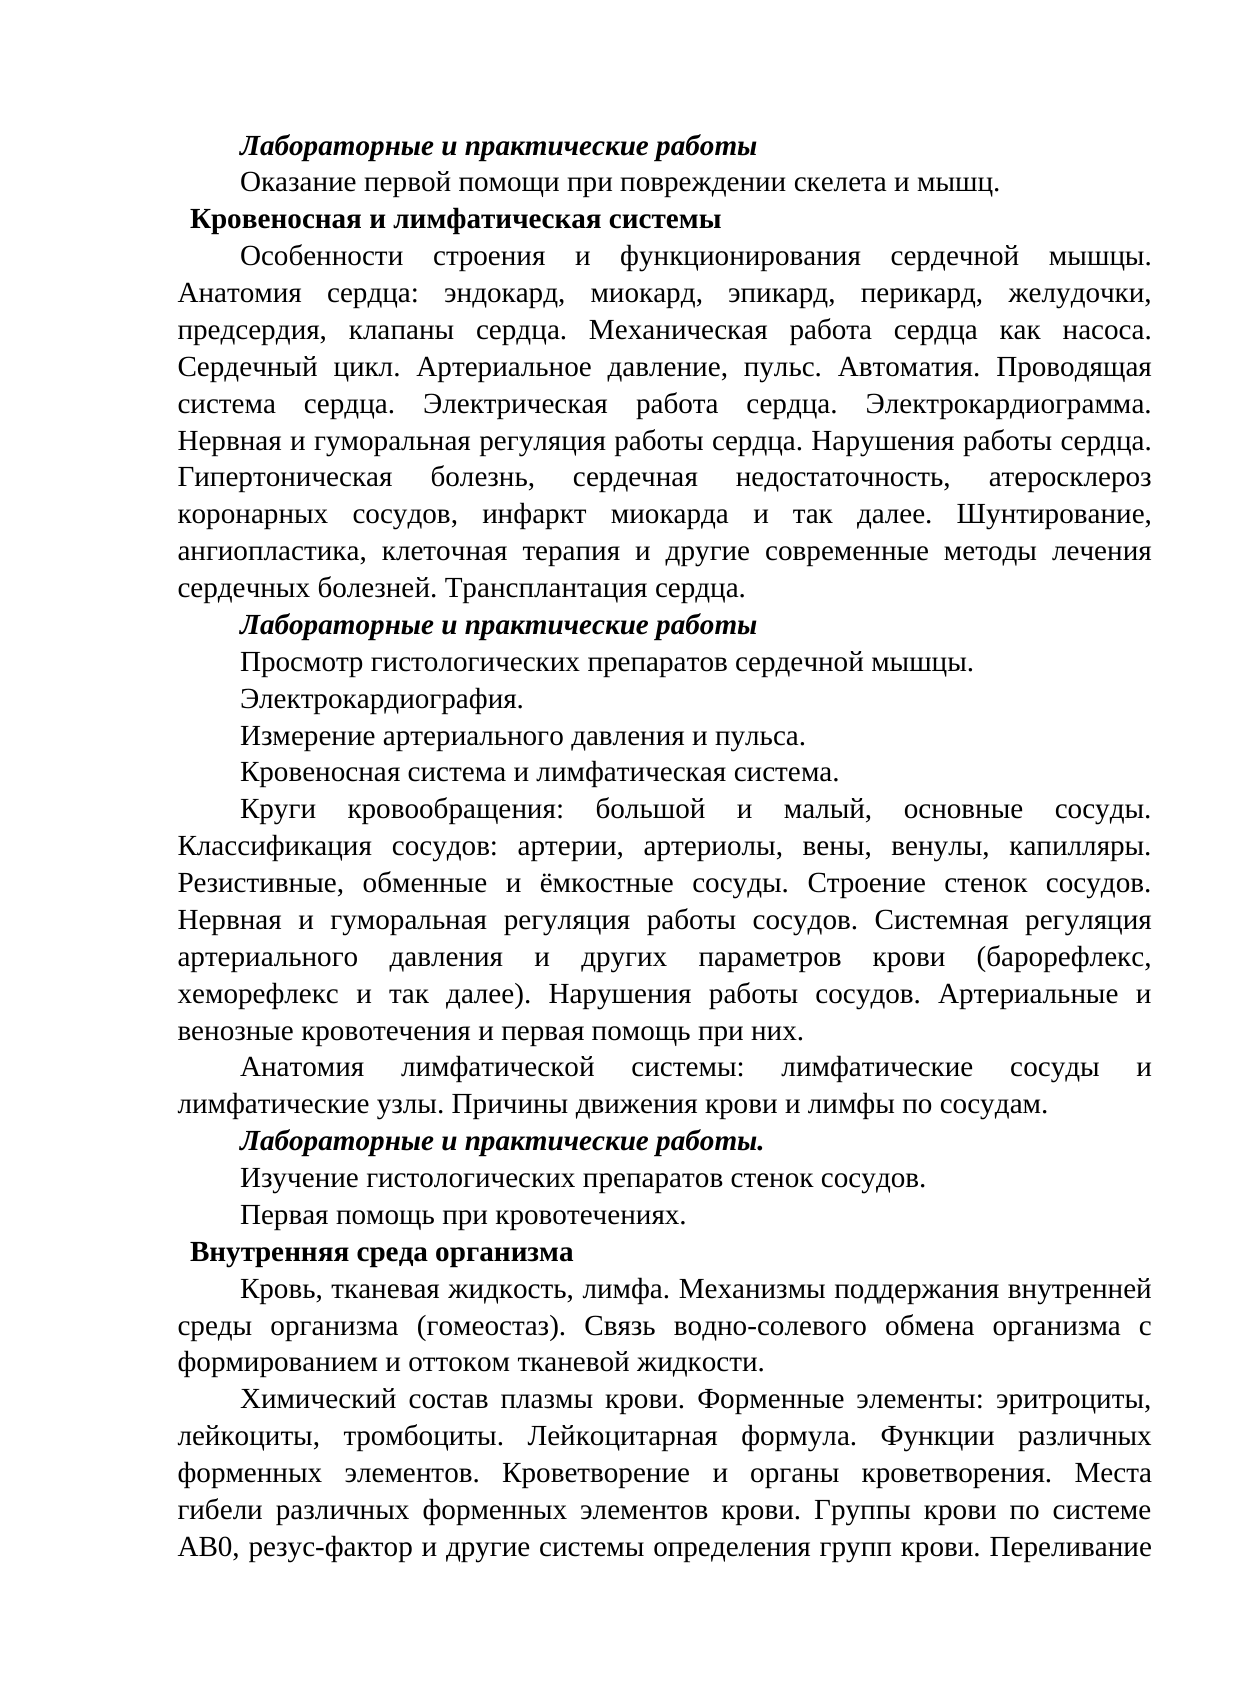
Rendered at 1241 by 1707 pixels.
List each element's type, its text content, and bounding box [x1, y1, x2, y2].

text Измерение артериального давления и пульса. [177, 718, 1152, 751]
text Кровеносная система и лимфатическая система. [177, 754, 1152, 788]
text Оказание первой помощи при повреждении скелета и мышц. [177, 164, 1152, 198]
text Анатомия лимфатической системы: лимфатические сосуды и лимфатические узлы. Причины движения крови и лимфы по сосудам. [177, 1049, 1152, 1120]
text Внутренняя среда организма [190, 1234, 1152, 1267]
text Лабораторные и практические работы. [177, 1123, 1152, 1157]
text Просмотр гистологических препаратов сердечной мышцы. [177, 644, 1152, 677]
text Лабораторные и практические работы [177, 128, 1152, 161]
text Изучение гистологических препаратов стенок сосудов. [177, 1160, 1152, 1194]
text Лабораторные и практические работы [177, 607, 1152, 641]
text Кровеносная и лимфатическая системы [190, 201, 1152, 235]
text Электрокардиография. [177, 681, 1152, 714]
text Первая помощь при кровотечениях. [177, 1197, 1152, 1231]
text Особенности строения и функционирования сердечной мышцы. Анатомия сердца: эндокард, миокард, эпикард, перикард, желудочки, предсердия, клапаны сердца. Механическая работа сердца как насоса. Сердечный цикл. Артериальное давление, пульс. Автоматия. Проводящая система сердца. Электрическая работа сердца. Электрокардиограмма. Нервная и гуморальная регуляция работы сердца. Нарушения работы сердца. Гипертоническая болезнь, сердечная недостаточность, атеросклероз коронарных сосудов, инфаркт миокарда и так далее. Шунтирование, ангиопластика, клеточная терапия и другие современные методы лечения сердечных болезней. Трансплантация сердца. [177, 238, 1152, 604]
text Кровь, тканевая жидкость, лимфа. Механизмы поддержания внутренней среды организма (гомеостаз). Связь водно-солевого обмена организма с формированием и оттоком тканевой жидкости. [177, 1271, 1152, 1378]
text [177, 1381, 1152, 1562]
text Круги кровообращения: большой и малый, основные сосуды. Классификация сосудов: артерии, артериолы, вены, венулы, капилляры. Резистивные, обменные и ёмкостные сосуды. Строение стенок сосудов. Нервная и гуморальная регуляция работы сосудов. Системная регуляция артериального давления и других параметров крови (барорефлекс, хеморефлекс и так далее). Нарушения работы сосудов. Артериальные и венозные кровотечения и первая помощь при них. [177, 791, 1152, 1046]
